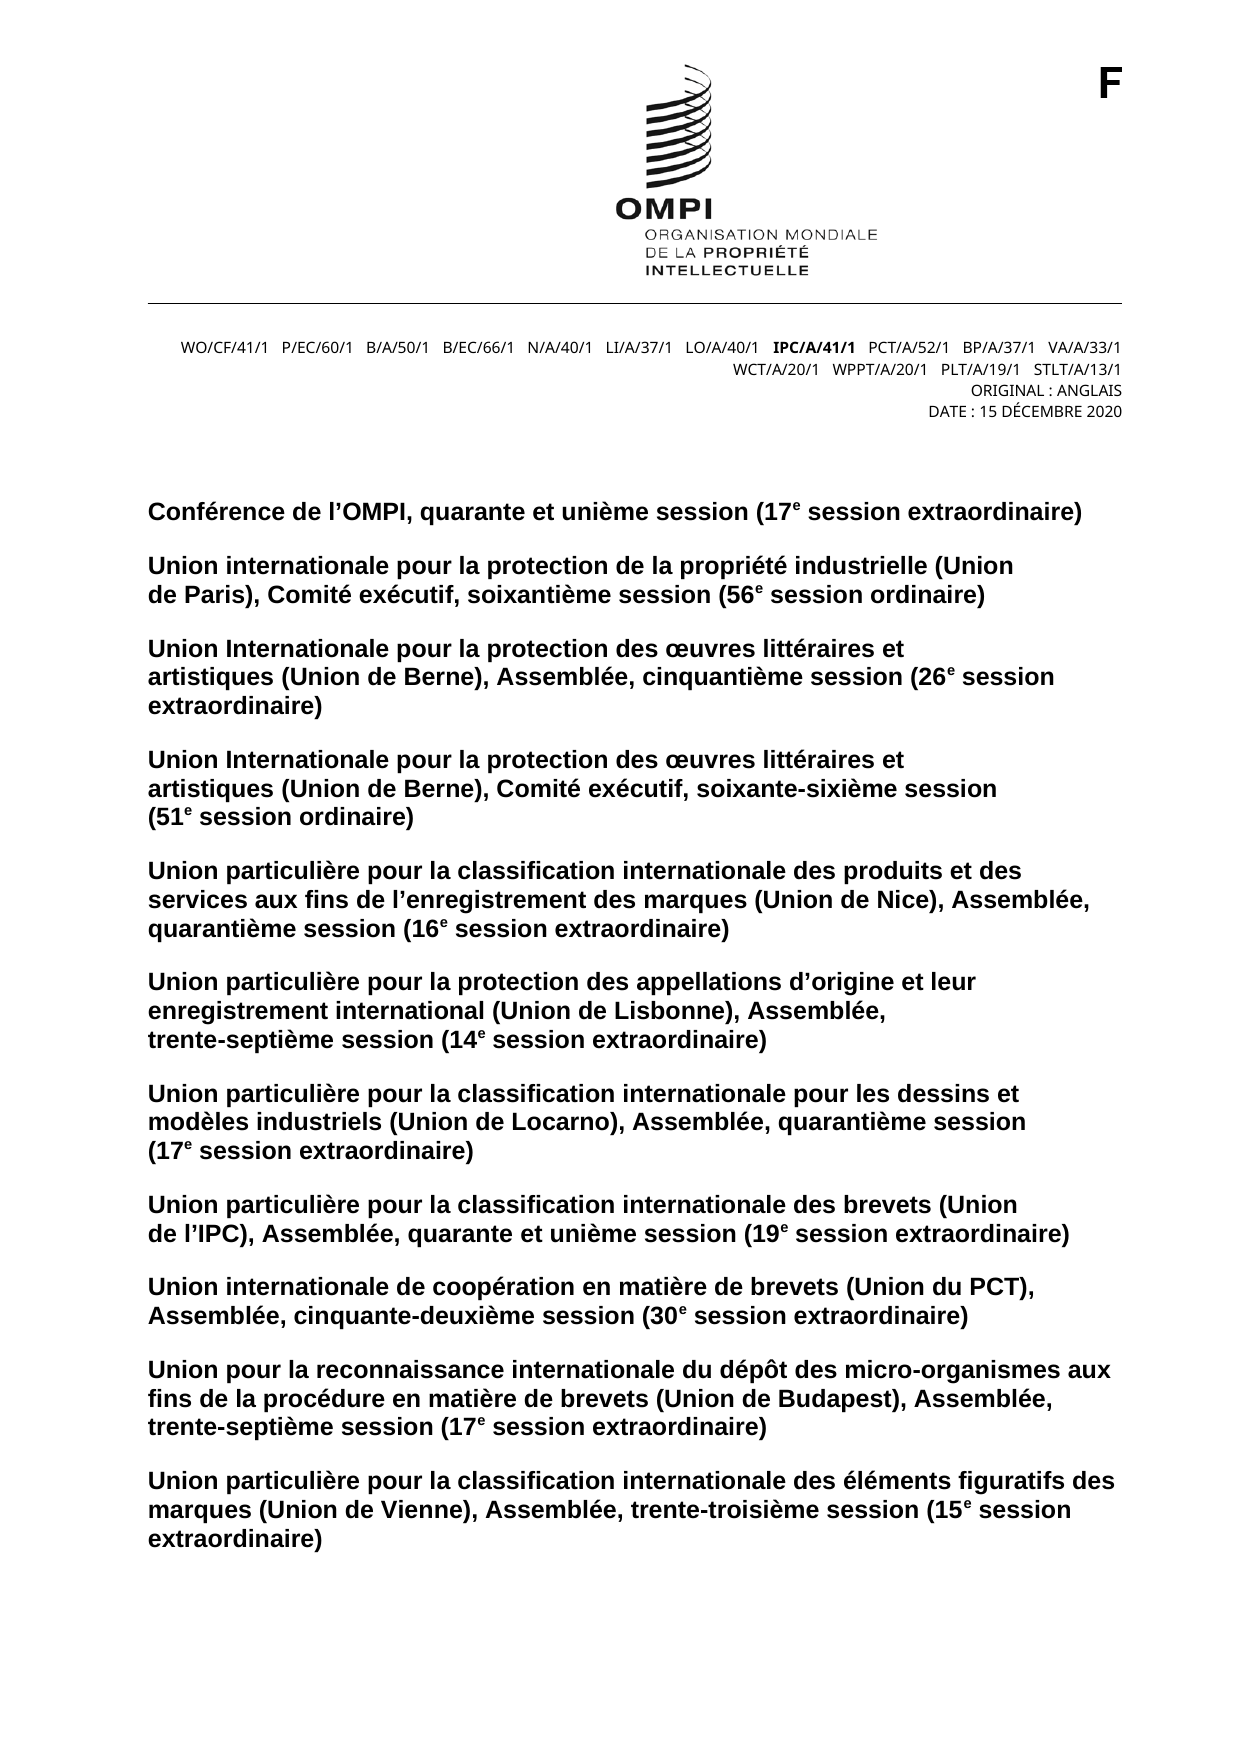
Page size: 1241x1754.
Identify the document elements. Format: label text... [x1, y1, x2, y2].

text Union particulière pour la classification internationale des éléments figuratifs des marques (Union de Vienne), Assemblée, trente-troisième session (15e session extraordinaire) [148, 1466, 1122, 1552]
picture [613, 59, 1123, 278]
text Union Internationale pour la protection des œuvres littéraires et artistiques (Union de Berne), Assemblée, cinquantième session (26e session extraordinaire) [148, 633, 1122, 720]
text WO/CF/41/1 P/EC/60/1 B/A/50/1 B/EC/66/1 N/A/40/1 LI/A/37/1 LO/A/40/1 IPC/A/41/1 PCT/A/52/1 BP/A/37/1 VA/A/33/1 WCT/A/20/1 WPPT/A/20/1 PLT/A/19/1 STLT/A/13/1 [148, 304, 1122, 380]
text Union particulière pour la protection des appellations d’origine et leur enregistrement international (Union de Lisbonne), Assemblée, trente-septième session (14e session extraordinaire) [148, 967, 1122, 1053]
text Union particulière pour la classification internationale des brevets (Union de l’IPC), Assemblée, quarante et unième session (19e session extraordinaire) [148, 1190, 1122, 1247]
text Union Internationale pour la protection des œuvres littéraires et artistiques (Union de Berne), Comité exécutif, soixante-sixième session (51e session ordinaire) [148, 745, 1122, 831]
text Union pour la reconnaissance internationale du dépôt des micro-organismes aux fins de la procédure en matière de brevets (Union de Budapest), Assemblée, trente-septième session (17e session extraordinaire) [148, 1355, 1122, 1441]
text ORIGINAL : anglais [148, 380, 1122, 401]
text Conférence de l’OMPI, quarante et unième session (17e session extraordinaire) [148, 497, 1122, 526]
text Union particulière pour la classification internationale des produits et des services aux fins de l’enregistrement des marques (Union de Nice), Assemblée, quarantième session (16e session extraordinaire) [148, 856, 1122, 942]
text Union internationale pour la protection de la propriété industrielle (Union de Paris), Comité exécutif, soixantième session (56e session ordinaire) [148, 551, 1122, 608]
text Union particulière pour la classification internationale pour les dessins et modèles industriels (Union de Locarno), Assemblée, quarantième session (17e session extraordinaire) [148, 1078, 1122, 1165]
text DATE : 15 décembre 2020 [148, 401, 1122, 422]
text Union internationale de coopération en matière de brevets (Union du PCT), Assemblée, cinquante-deuxième session (30e session extraordinaire) [148, 1272, 1122, 1330]
